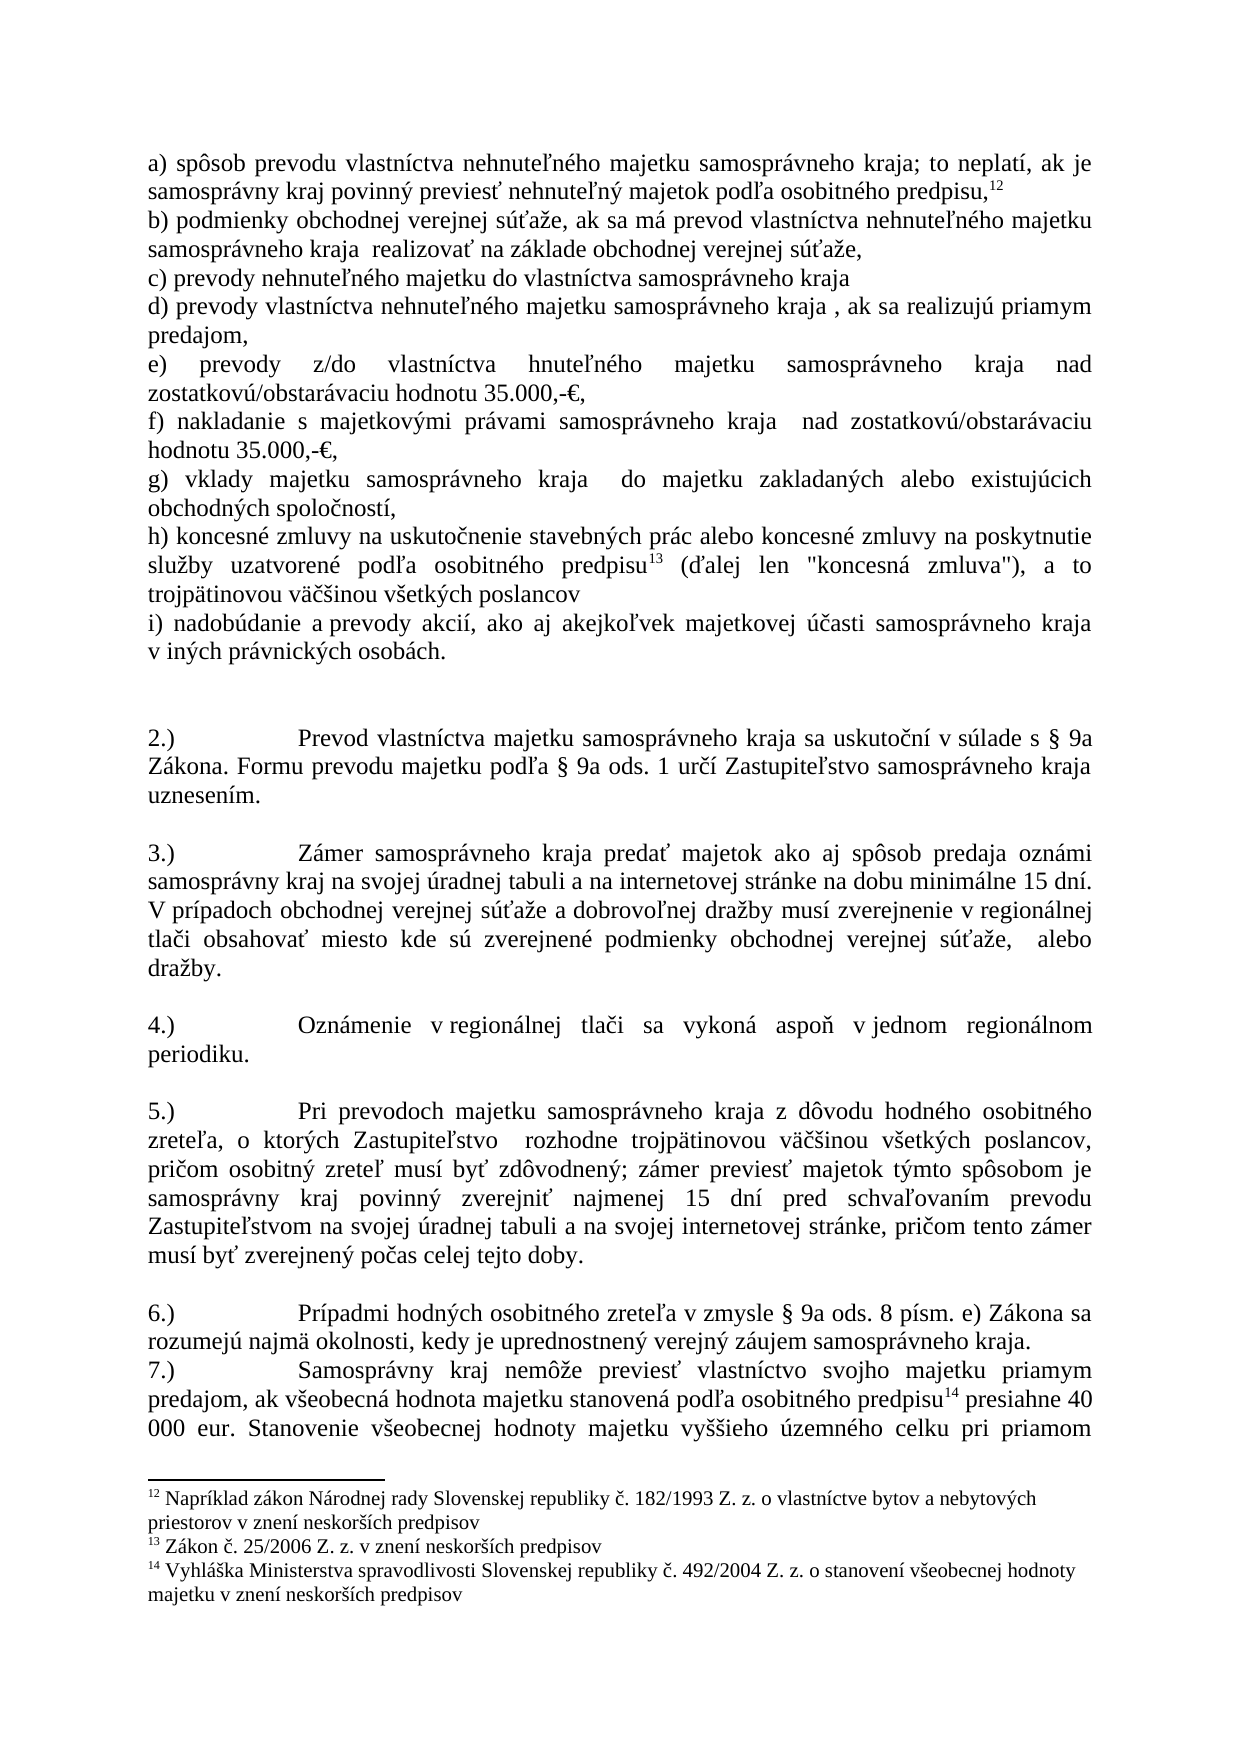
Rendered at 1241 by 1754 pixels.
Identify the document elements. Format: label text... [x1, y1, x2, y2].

list Oznámenie v regionálnej tlači sa vykoná aspoň v jednom regionálnom periodiku. [148, 1010, 1093, 1068]
text b) podmienky obchodnej verejnej súťaže, ak sa má prevod vlastníctva nehnuteľného majetku samosprávneho kraja realizovať na základe obchodnej verejnej súťaže, [148, 205, 1093, 263]
text e) prevody z/do vlastníctva hnuteľného majetku samosprávneho kraja nad zostatkovú/obstarávaciu hodnotu 35.000,-€, [148, 349, 1093, 406]
list Prevod vlastníctva majetku samosprávneho kraja sa uskutoční v súlade s § 9a Zákona. Formu prevodu majetku podľa § 9a ods. 1 určí Zastupiteľstvo samosprávneho kraja uznesením. [148, 723, 1093, 809]
list Prípadmi hodných osobitného zreteľa v zmysle § 9a ods. 8 písm. e) Zákona sa rozumejú najmä okolnosti, kedy je uprednostnený verejný záujem samosprávneho kraja. [148, 1298, 1093, 1355]
text f) nakladanie s majetkovými právami samosprávneho kraja nad zostatkovú/obstarávaciu hodnotu 35.000,-€, [148, 406, 1093, 464]
text g) vklady majetku samosprávneho kraja do majetku zakladaných alebo existujúcich obchodných spoločností, [148, 464, 1093, 521]
text c) prevody nehnuteľného majetku do vlastníctva samosprávneho kraja [148, 263, 1093, 291]
list Pri prevodoch majetku samosprávneho kraja z dôvodu hodného osobitného zreteľa, o ktorých Zastupiteľstvo rozhodne trojpätinovou väčšinou všetkých poslancov, pričom osobitný zreteľ musí byť zdôvodnený; zámer previesť majetok týmto spôsobom je samosprávny kraj povinný zverejniť najmenej 15 dní pred schvaľovaním prevodu Zastupiteľstvom na svojej úradnej tabuli a na svojej internetovej stránke, pričom tento zámer musí byť zverejnený počas celej tejto doby. [148, 1096, 1093, 1269]
text d) prevody vlastníctva nehnuteľného majetku samosprávneho kraja , ak sa realizujú priamym predajom, [148, 291, 1093, 349]
text h) koncesné zmluvy na uskutočnenie stavebných prác alebo koncesné zmluvy na poskytnutie služby uzatvorené podľa osobitného predpisu (ďalej len "koncesná zmluva"), a to trojpätinovou väčšinou všetkých poslancov [148, 521, 1093, 608]
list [148, 1355, 1093, 1441]
list Zámer samosprávneho kraja predať majetok ako aj spôsob predaja oznámi samosprávny kraj na svojej úradnej tabuli a na internetovej stránke na dobu minimálne 15 dní. V prípadoch obchodnej verejnej súťaže a dobrovoľnej dražby musí zverejnenie v regionálnej tlači obsahovať miesto kde sú zverejnené podmienky obchodnej verejnej súťaže, alebo dražby. [148, 838, 1093, 981]
text i) nadobúdanie a prevody akcií, ako aj akejkoľvek majetkovej účasti samosprávneho kraja v iných právnických osobách. [148, 608, 1093, 665]
text a) spôsob prevodu vlastníctva nehnuteľného majetku samosprávneho kraja; to neplatí, ak je samosprávny kraj povinný previesť nehnuteľný majetok podľa osobitného predpisu, [148, 148, 1093, 205]
